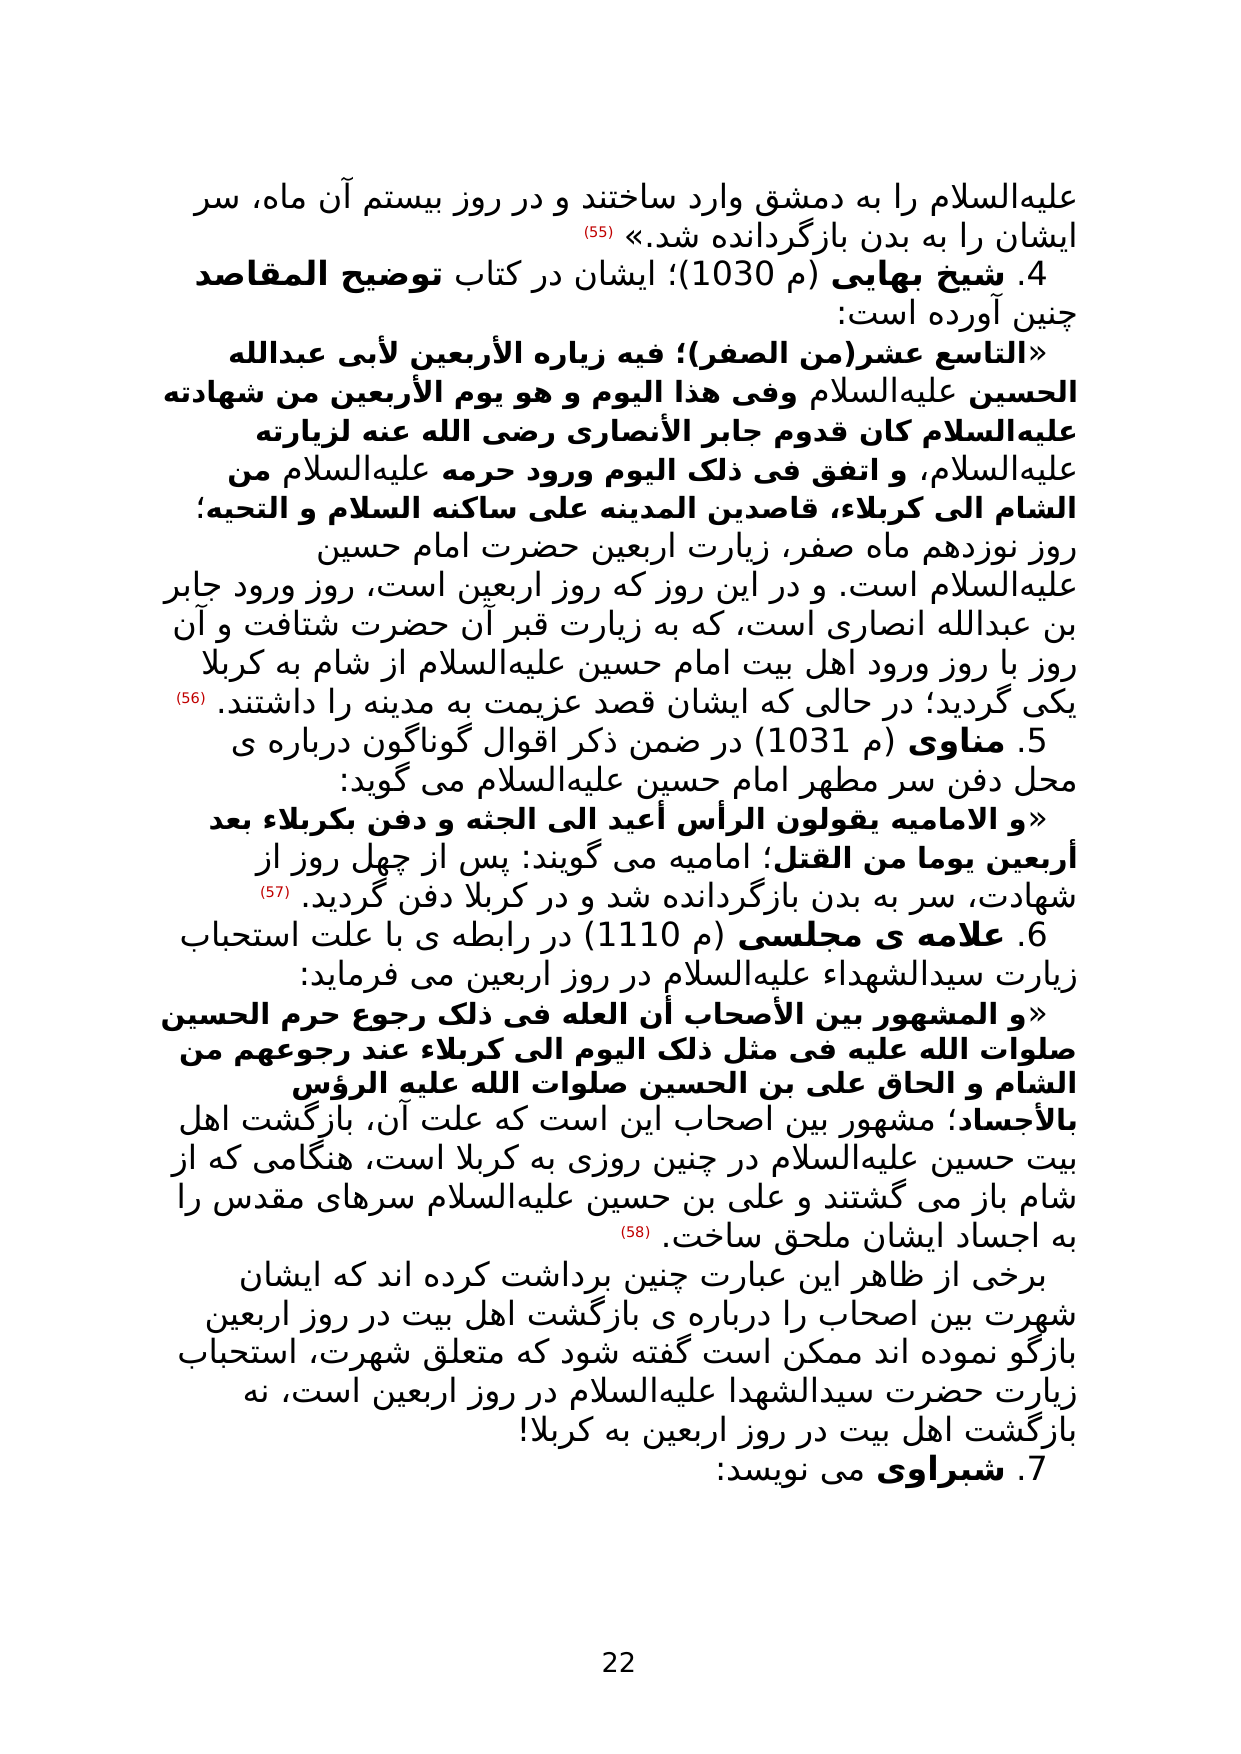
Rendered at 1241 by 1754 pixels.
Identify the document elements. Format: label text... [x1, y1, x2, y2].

text 4. شیخ بهایی (م 1030)؛ ایشان در کتاب توضیح المقاصد چنین آورده است: [159, 255, 1078, 333]
text 7. شبراوی می نویسد: [159, 1449, 1078, 1488]
text «و المشهور بین الأصحاب أن العله فی ذلک رجوع حرم الحسین صلوات الله علیه فی مثل ذلک الیوم الی کربلاء عند رجوعهم من الشام و الحاق علی بن الحسین صلوات الله علیه الرؤس بالأجساد؛ مشهور بین اصحاب این است که علت آن، بازگشت اهل بیت حسین عليه‌السلام در چنین روزی به کربلا است، هنگامی که از شام باز می گشتند و علی بن حسین عليه‌السلام سرهای مقدس را به اجساد ایشان ملحق ساخت. (58) [159, 993, 1078, 1255]
text 6. علامه ی مجلسی (م 1110) در رابطه ی با علت استحباب زیارت سیدالشهداء عليه‌السلام در روز اربعین می فرماید: [159, 915, 1078, 993]
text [159, 177, 1078, 255]
text 5. مناوی (م 1031) در ضمن ذکر اقوال گوناگون درباره ی محل دفن سر مطهر امام حسین عليه‌السلام می گوید: [159, 721, 1078, 799]
text برخی از ظاهر این عبارت چنین برداشت کرده اند که ایشان شهرت بین اصحاب را درباره ی بازگشت اهل بیت در روز اربعین بازگو نموده اند ممکن است گفته شود که متعلق شهرت، استحباب زیارت حضرت سیدالشهدا عليه‌السلام در روز اربعین است، نه بازگشت اهل بیت در روز اربعین به کربلا! [159, 1255, 1078, 1449]
text «التاسع عشر(من الصفر)؛ فیه زیاره الأربعین لأبی عبدالله الحسین عليه‌السلام وفی هذا الیوم و هو یوم الأربعین من شهادته عليه‌السلام کان قدوم جابر الأنصاری رضی الله عنه لزیارته عليه‌السلام، و اتفق فی ذلک الیوم ورود حرمه عليه‌السلام من الشام الی کربلاء، قاصدین المدینه علی ساکنه السلام و التحیه؛ روز نوزدهم ماه صفر، زیارت اربعین حضرت امام حسین عليه‌السلام است. و در این روز که روز اربعین است، روز ورود جابر بن عبدالله انصاری است، که به زیارت قبر آن حضرت شتافت و آن روز با روز ورود اهل بیت امام حسین عليه‌السلام از شام به کربلا یکی گردید؛ در حالی که ایشان قصد عزیمت به مدینه را داشتند. (56) [159, 333, 1078, 721]
text «و الامامیه یقولون الرأس أعید الی الجثه و دفن بکربلاء بعد أربعین یوما من القتل؛ امامیه می گویند: پس از چهل روز از شهادت، سر به بدن بازگردانده شد و در کربلا دفن گردید. (57) [159, 799, 1078, 915]
